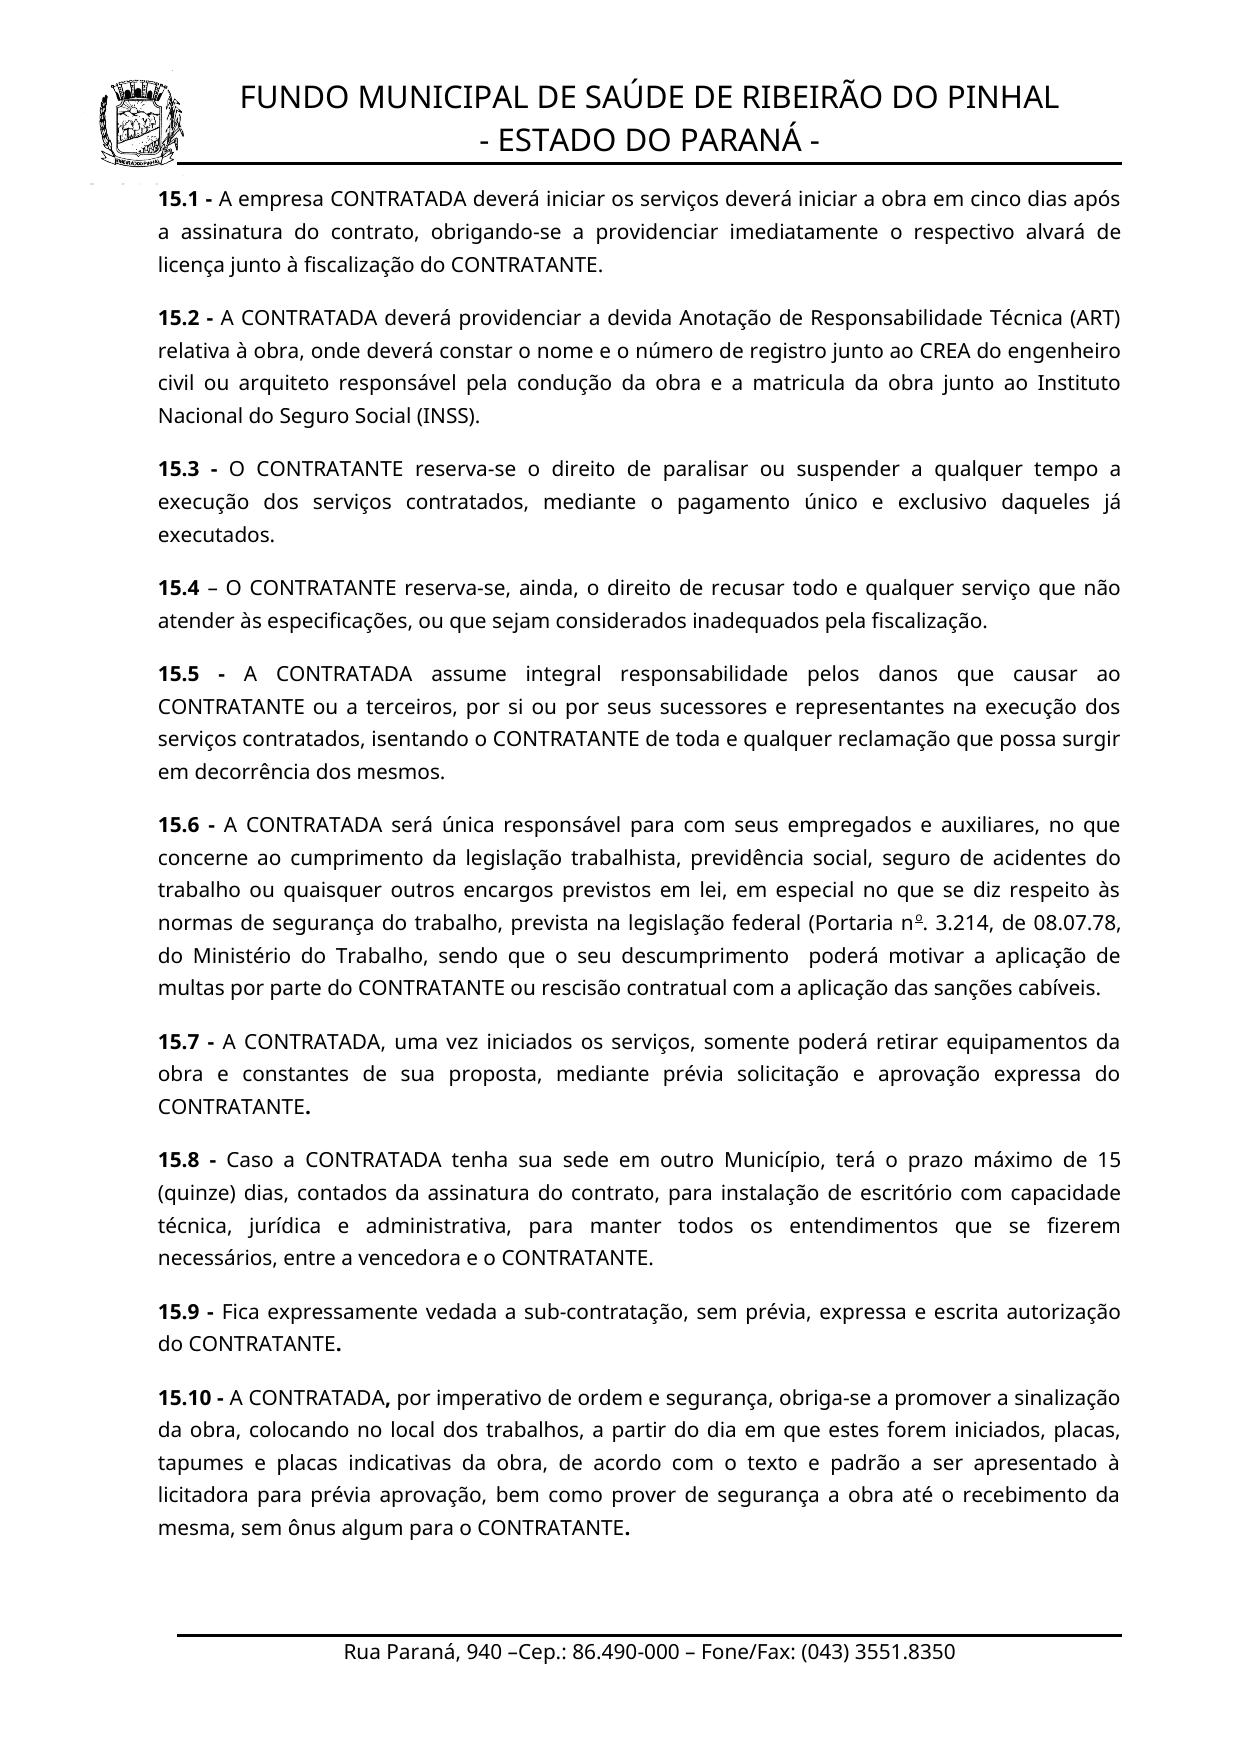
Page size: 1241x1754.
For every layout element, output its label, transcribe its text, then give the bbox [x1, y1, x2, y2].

text 15.9 - Fica expressamente vedada a sub-contratação, sem prévia, expressa e escrita autorização do CONTRATANTE. [158, 1297, 1122, 1358]
text 15.8 - Caso a CONTRATADA tenha sua sede em outro Município, terá o prazo máximo de 15 (quinze) dias, contados da assinatura do contrato, para instalação de escritório com capacidade técnica, jurídica e administrativa, para manter todos os entendimentos que se fizerem necessários, entre a vencedora e o CONTRATANTE. [158, 1146, 1122, 1272]
text 15.4 – O CONTRATANTE reserva-se, ainda, o direito de recusar todo e qualquer serviço que não atender às especificações, ou que sejam considerados inadequados pela fiscalização. [158, 573, 1122, 634]
text 15.2 - A CONTRATADA deverá providenciar a devida Anotação de Responsabilidade Técnica (ART) relativa à obra, onde deverá constar o nome e o número de registro junto ao CREA do engenheiro civil ou arquiteto responsável pela condução da obra e a matricula da obra junto ao Instituto Nacional do Seguro Social (INSS). [158, 303, 1122, 429]
text 15.3 - O CONTRATANTE reserva-se o direito de paralisar ou suspender a qualquer tempo a execução dos serviços contratados, mediante o pagamento único e exclusivo daqueles já executados. [158, 454, 1122, 548]
text 15.10 - A CONTRATADA, por imperativo de ordem e segurança, obriga-se a promover a sinalização da obra, colocando no local dos trabalhos, a partir do dia em que estes forem iniciados, placas, tapumes e placas indicativas da obra, de acordo com o texto e padrão a ser apresentado à licitadora para prévia aprovação, bem como prover de segurança a obra até o recebimento da mesma, sem ônus algum para o CONTRATANTE. [158, 1383, 1122, 1542]
text 15.6 - A CONTRATADA será única responsável para com seus empregados e auxiliares, no que concerne ao cumprimento da legislação trabalhista, previdência social, seguro de acidentes do trabalho ou quaisquer outros encargos previstos em lei, em especial no que se diz respeito às normas de segurança do trabalho, prevista na legislação federal (Portaria no. 3.214, de 08.07.78, do Ministério do Trabalho, sendo que o seu descumprimento poderá motivar a aplicação de multas por parte do CONTRATANTE ou rescisão contratual com a aplicação das sanções cabíveis. [158, 810, 1122, 1002]
text 15.7 - A CONTRATADA, uma vez iniciados os serviços, somente poderá retirar equipamentos da obra e constantes de sua proposta, mediante prévia solicitação e aprovação expressa do CONTRATANTE. [158, 1027, 1122, 1121]
text 15.5 - A CONTRATADA assume integral responsabilidade pelos danos que causar ao CONTRATANTE ou a terceiros, por si ou por seus sucessores e representantes na execução dos serviços contratados, isentando o CONTRATANTE de toda e qualquer reclamação que possa surgir em decorrência dos mesmos. [158, 659, 1122, 785]
text 15.1 - A empresa CONTRATADA deverá iniciar os serviços deverá iniciar a obra em cinco dias após a assinatura do contrato, obrigando-se a providenciar imediatamente o respectivo alvará de licença junto à fiscalização do CONTRATANTE. [158, 184, 1122, 278]
picture [83, 65, 202, 185]
